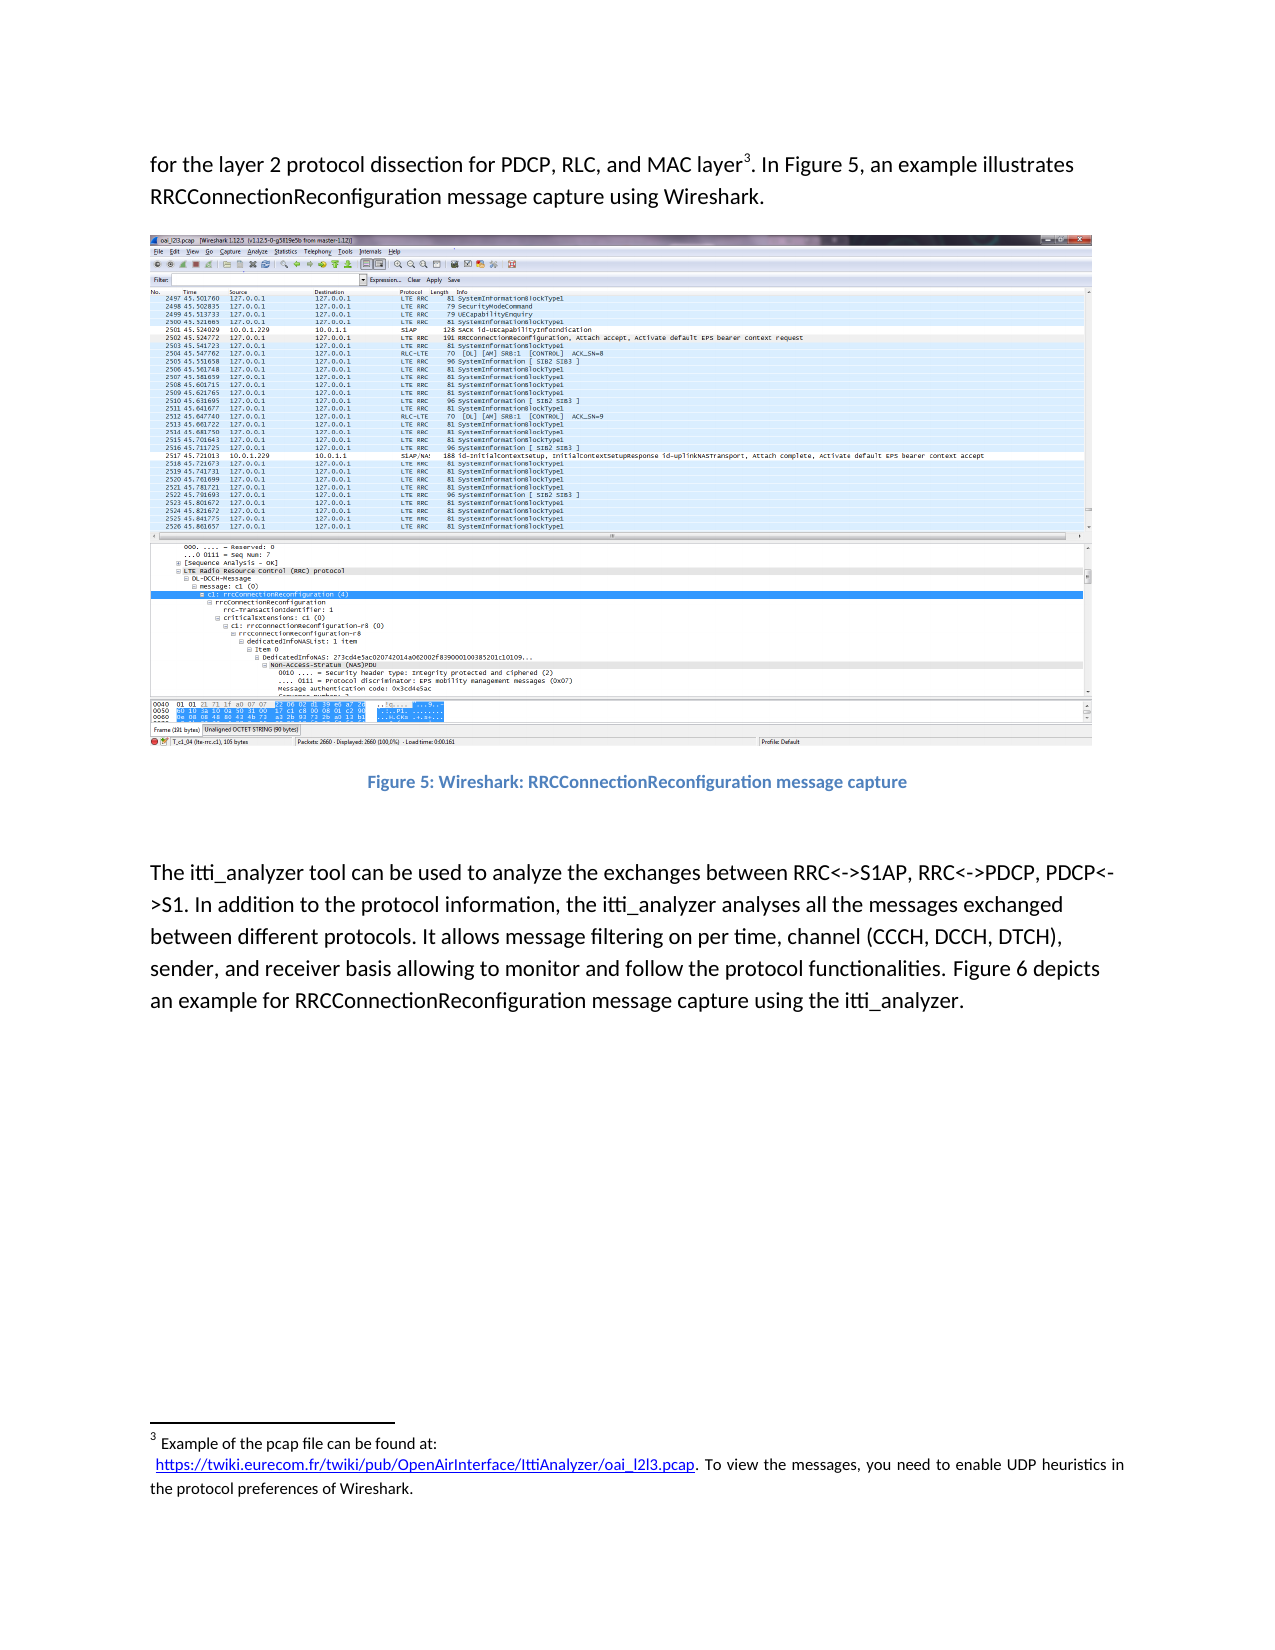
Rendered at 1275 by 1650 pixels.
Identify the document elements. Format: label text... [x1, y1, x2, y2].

text Figure 5: Wireshark: RRCConnectionReconfiguration message capture [150, 770, 1125, 793]
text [150, 150, 1125, 210]
picture [150, 235, 1092, 746]
text The itti_analyzer tool can be used to analyze the exchanges between RRC<->S1AP, RRC<->PDCP, PDCP<->S1. In addition to the protocol information, the itti_analyzer analyses all the messages exchanged between different protocols. It allows message filtering on per time, channel (CCCH, DCCH, DTCH), sender, and receiver basis allowing to monitor and follow the protocol functionalities. Figure 6 depicts an example for RRCConnectionReconfiguration message capture using the itti_analyzer. [150, 858, 1125, 1014]
